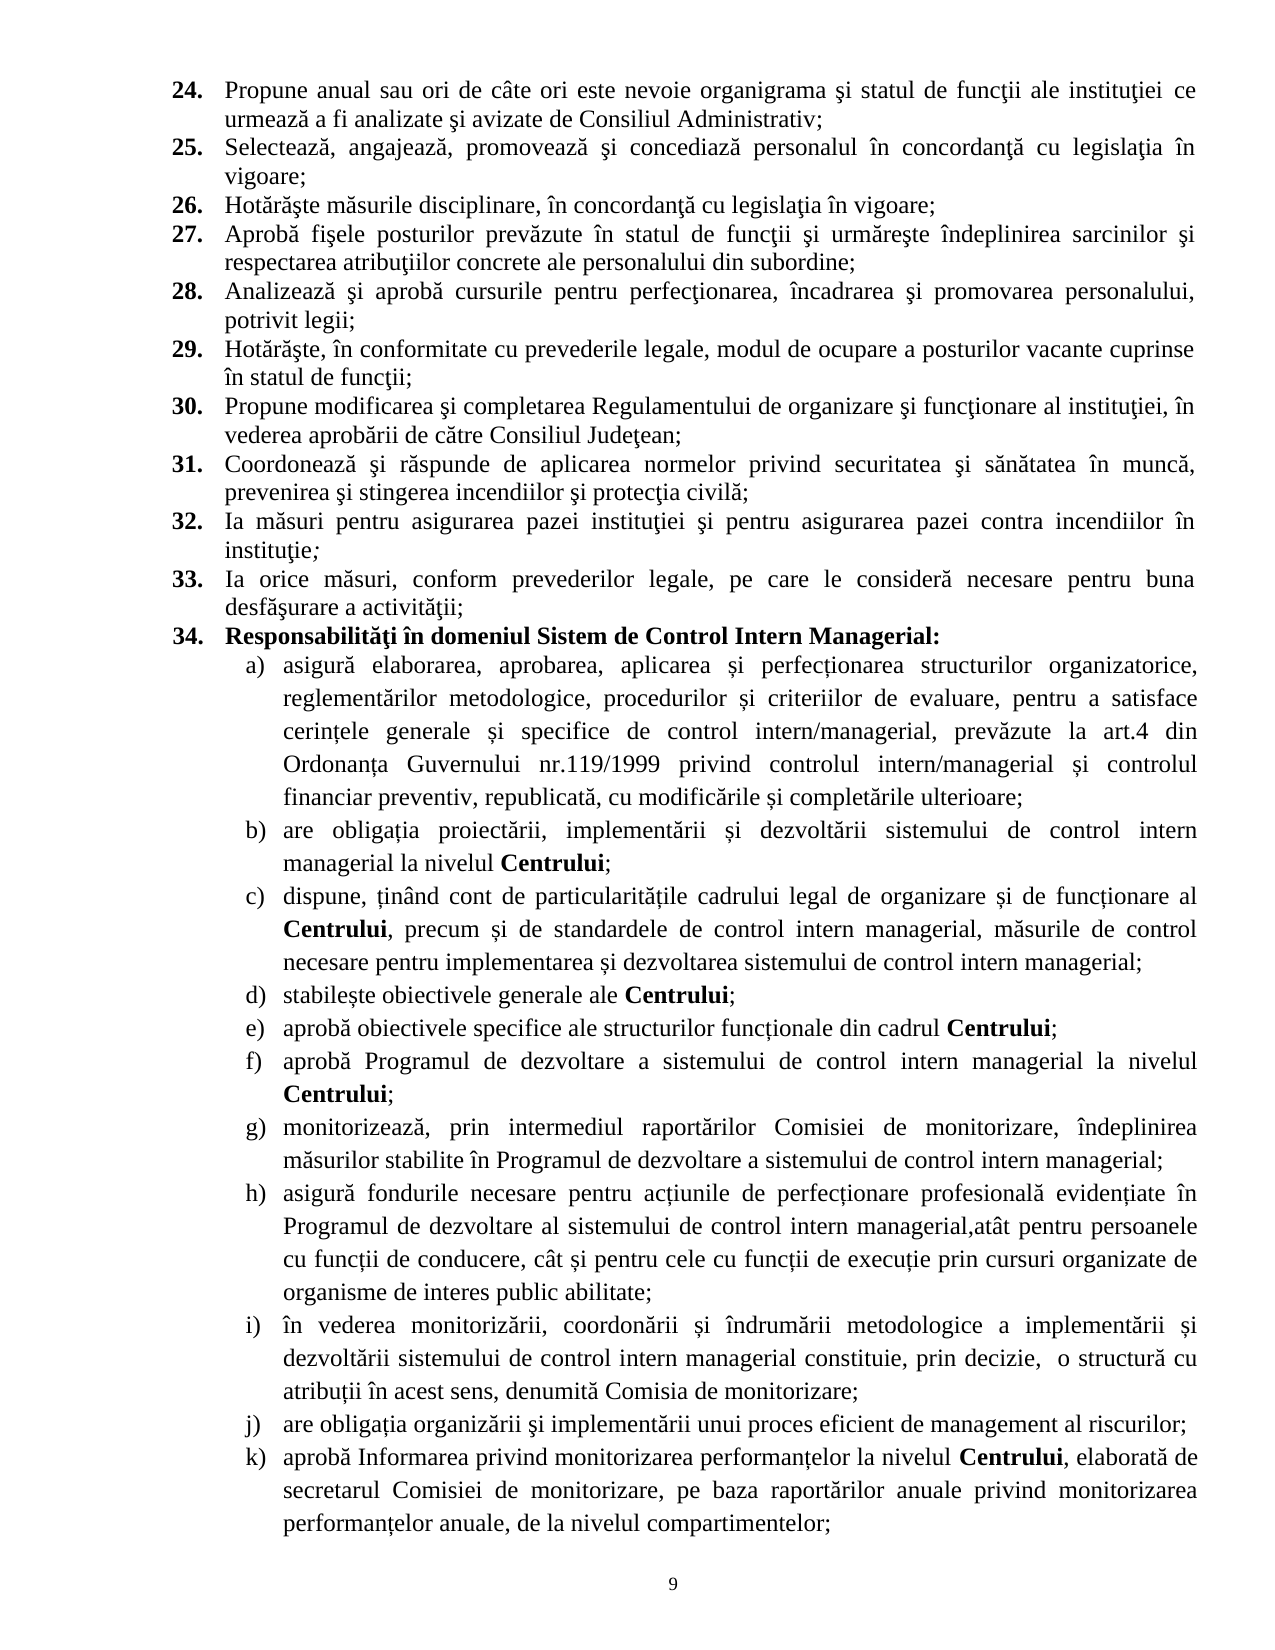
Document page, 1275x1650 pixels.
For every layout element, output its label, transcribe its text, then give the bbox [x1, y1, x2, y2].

list aprobă Programul de dezvoltare a sistemului de control intern managerial la nivelul Centrului; [245, 1046, 1198, 1108]
list în vederea monitorizării, coordonării și îndrumării metodologice a implementării și dezvoltării sistemului de control intern managerial constituie, prin decizie, o structură cu atribuții în acest sens, denumită Comisia de monitorizare; [245, 1310, 1198, 1405]
list Selectează, angajează, promovează şi concediază personalul în concordanţă cu legislaţia în vigoare; [187, 132, 1196, 190]
list Responsabilităţi în domeniul Sistem de Control Intern Managerial: [188, 621, 1196, 650]
list aprobă Informarea privind monitorizarea performanțelor la nivelul Centrului, elaborată de secretarul Comisiei de monitorizare, pe baza raportărilor anuale privind monitorizarea performanțelor anuale, de la nivelul compartimentelor; [245, 1442, 1198, 1537]
list stabilește obiectivele generale ale Centrului; [245, 980, 1198, 1009]
list are obligația proiectării, implementării și dezvoltării sistemului de control intern managerial la nivelul Centrului; [245, 815, 1198, 877]
list dispune, ținând cont de particularitățile cadrului legal de organizare și de funcționare al Centrului, precum și de standardele de control intern managerial, măsurile de control necesare pentru implementarea și dezvoltarea sistemului de control intern managerial; [245, 881, 1198, 976]
list Hotărăşte măsurile disciplinare, în concordanţă cu legislaţia în vigoare; [187, 190, 1196, 219]
list Coordonează şi răspunde de aplicarea normelor privind securitatea şi sănătatea în muncă, prevenirea şi stingerea incendiilor şi protecţia civilă; [187, 449, 1196, 506]
list Aprobă fişele posturilor prevăzute în statul de funcţii şi urmăreşte îndeplinirea sarcinilor şi respectarea atribuţiilor concrete ale personalului din subordine; [187, 219, 1196, 276]
list Hotărăşte, în conformitate cu prevederile legale, modul de ocupare a posturilor vacante cuprinse în statul de funcţii; [187, 334, 1196, 391]
list Propune modificarea şi completarea Regulamentului de organizare şi funcţionare al instituţiei, în vederea aprobării de către Consiliul Judeţean; [187, 391, 1196, 449]
list Propune anual sau ori de câte ori este nevoie organigrama şi statul de funcţii ale instituţiei ce urmează a fi analizate şi avizate de Consiliul Administrativ; [187, 75, 1196, 132]
list Analizează şi aprobă cursurile pentru perfecţionarea, încadrarea şi promovarea personalului, potrivit legii; [187, 276, 1196, 334]
list monitorizează, prin intermediul raportărilor Comisiei de monitorizare, îndeplinirea măsurilor stabilite în Programul de dezvoltare a sistemului de control intern managerial; [245, 1112, 1198, 1174]
list Ia orice măsuri, conform prevederilor legale, pe care le consideră necesare pentru buna desfăşurare a activităţii; [187, 564, 1196, 621]
list Ia măsuri pentru asigurarea pazei instituţiei şi pentru asigurarea pazei contra incendiilor în instituţie; [187, 506, 1196, 564]
list asigură elaborarea, aprobarea, aplicarea și perfecționarea structurilor organizatorice, reglementărilor metodologice, procedurilor și criteriilor de evaluare, pentru a satisface cerințele generale și specifice de control intern/managerial, prevăzute la art.4 din Ordonanța Guvernului nr.119/1999 privind controlul intern/managerial și controlul financiar preventiv, republicată, cu modificările și completările ulterioare; [245, 650, 1198, 811]
list are obligația organizării şi implementării unui proces eficient de management al riscurilor; [245, 1409, 1198, 1438]
list aprobă obiectivele specifice ale structurilor funcționale din cadrul Centrului; [245, 1013, 1198, 1042]
list asigură fondurile necesare pentru acțiunile de perfecționare profesională evidențiate în Programul de dezvoltare al sistemului de control intern managerial,atât pentru persoanele cu funcții de conducere, cât și pentru cele cu funcții de execuție prin cursuri organizate de organisme de interes public abilitate; [245, 1178, 1198, 1306]
